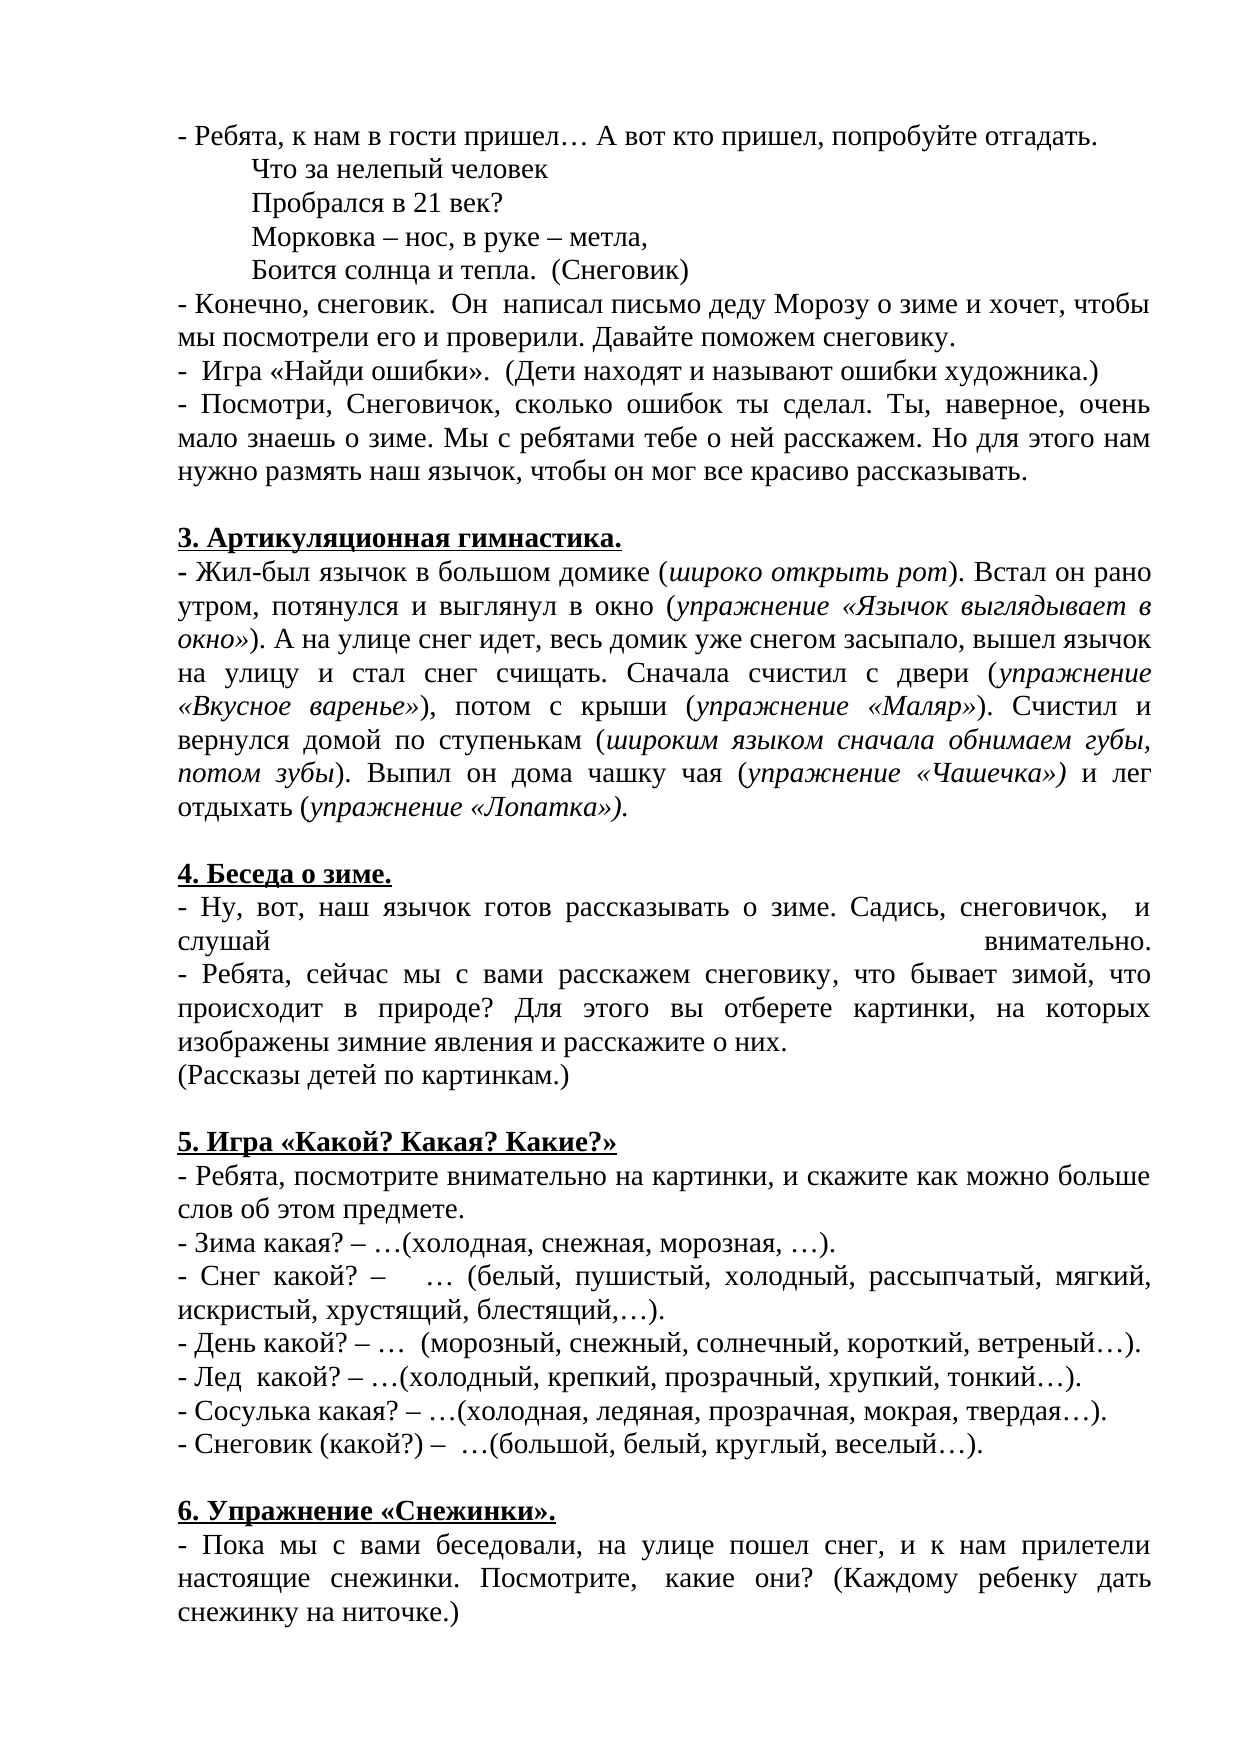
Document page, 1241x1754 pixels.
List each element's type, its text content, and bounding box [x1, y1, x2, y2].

text - Снег какой? – … (белый, пушистый, холодный, рассыпчатый, мягкий, искристый, хрустящий, блестящий,…). [177, 1258, 1152, 1326]
text - Ребята, к нам в гости пришел… А вот кто пришел, попробуйте отгадать. Что за нелепый человек [177, 118, 1152, 185]
text 6. Упражнение «Снежинки». [177, 1493, 1152, 1527]
text - Пока мы с вами беседовали, на улице пошел снег, и к нам прилетели настоящие снежинки. Посмотрите, какие они? (Каждому ребенку дать снежинку на ниточке.) [177, 1527, 1152, 1627]
text Морковка – нос, в руке – метла, [177, 219, 1152, 252]
text - Игра «Найди ошибки». (Дети находят и называют ошибки художника.) [177, 353, 1152, 386]
text - Жил-был язычок в большом домике (широко открыть рот). Встал он рано утром, потянулся и выглянул в окно (упражнение «Язычок выглядывает в окно»). А на улице снег идет, весь домик уже снегом засыпало, вышел язычок на улицу и стал снег счищать. Сначала счистил с двери (упражнение «Вкусное варенье»), потом с крыши (упражнение «Маляр»). Счистил и вернулся домой по ступенькам (широким языком сначала обнимаем губы, потом зубы). Выпил он дома чашку чая (упражнение «Чашечка») и лег отдыхать (упражнение «Лопатка»). [177, 554, 1152, 822]
text 4. Беседа о зиме. [177, 856, 1152, 889]
text - Ну, вот, наш язычок готов рассказывать о зиме. Садись, снеговичок, и слушай внимательно. - Ребята, сейчас мы с вами расскажем снеговику, что бывает зимой, что происходит в природе? Для этого вы отберете картинки, на которых изображены зимние явления и расскажите о них. [177, 889, 1152, 1057]
text (Рассказы детей по картинкам.) [177, 1057, 1152, 1091]
text 5. Игра «Какой? Какая? Какие?» [177, 1124, 1152, 1158]
text - Лед какой? – …(холодный, крепкий, прозрачный, хрупкий, тонкий…). [177, 1359, 1152, 1393]
text Боится солнца и тепла. (Снеговик) [177, 252, 1152, 286]
text - День какой? – … (морозный, снежный, солнечный, короткий, ветреный…). [177, 1326, 1152, 1359]
text - Посмотри, Снеговичок, сколько ошибок ты сделал. Ты, наверное, очень мало знаешь о зиме. Мы с ребятами тебе о ней расскажем. Но для этого нам нужно размять наш язычок, чтобы он мог все красиво рассказывать. [177, 386, 1152, 487]
text Пробрался в 21 век? [177, 185, 1152, 219]
text 3. Артикуляционная гимнастика. [177, 521, 1152, 554]
text - Сосулька какая? – …(холодная, ледяная, прозрачная, мокрая, твердая…). [177, 1393, 1152, 1426]
text - Ребята, посмотрите внимательно на картинки, и скажите как можно больше слов об этом предмете. [177, 1158, 1152, 1225]
text - Конечно, снеговик. Он написал письмо деду Морозу о зиме и хочет, чтобы мы посмотрели его и проверили. Давайте поможем снеговику. [177, 286, 1152, 353]
text - Снеговик (какой?) – …(большой, белый, круглый, веселый…). [177, 1426, 1152, 1460]
text - Зима какая? – …(холодная, снежная, морозная, …). [177, 1225, 1152, 1258]
